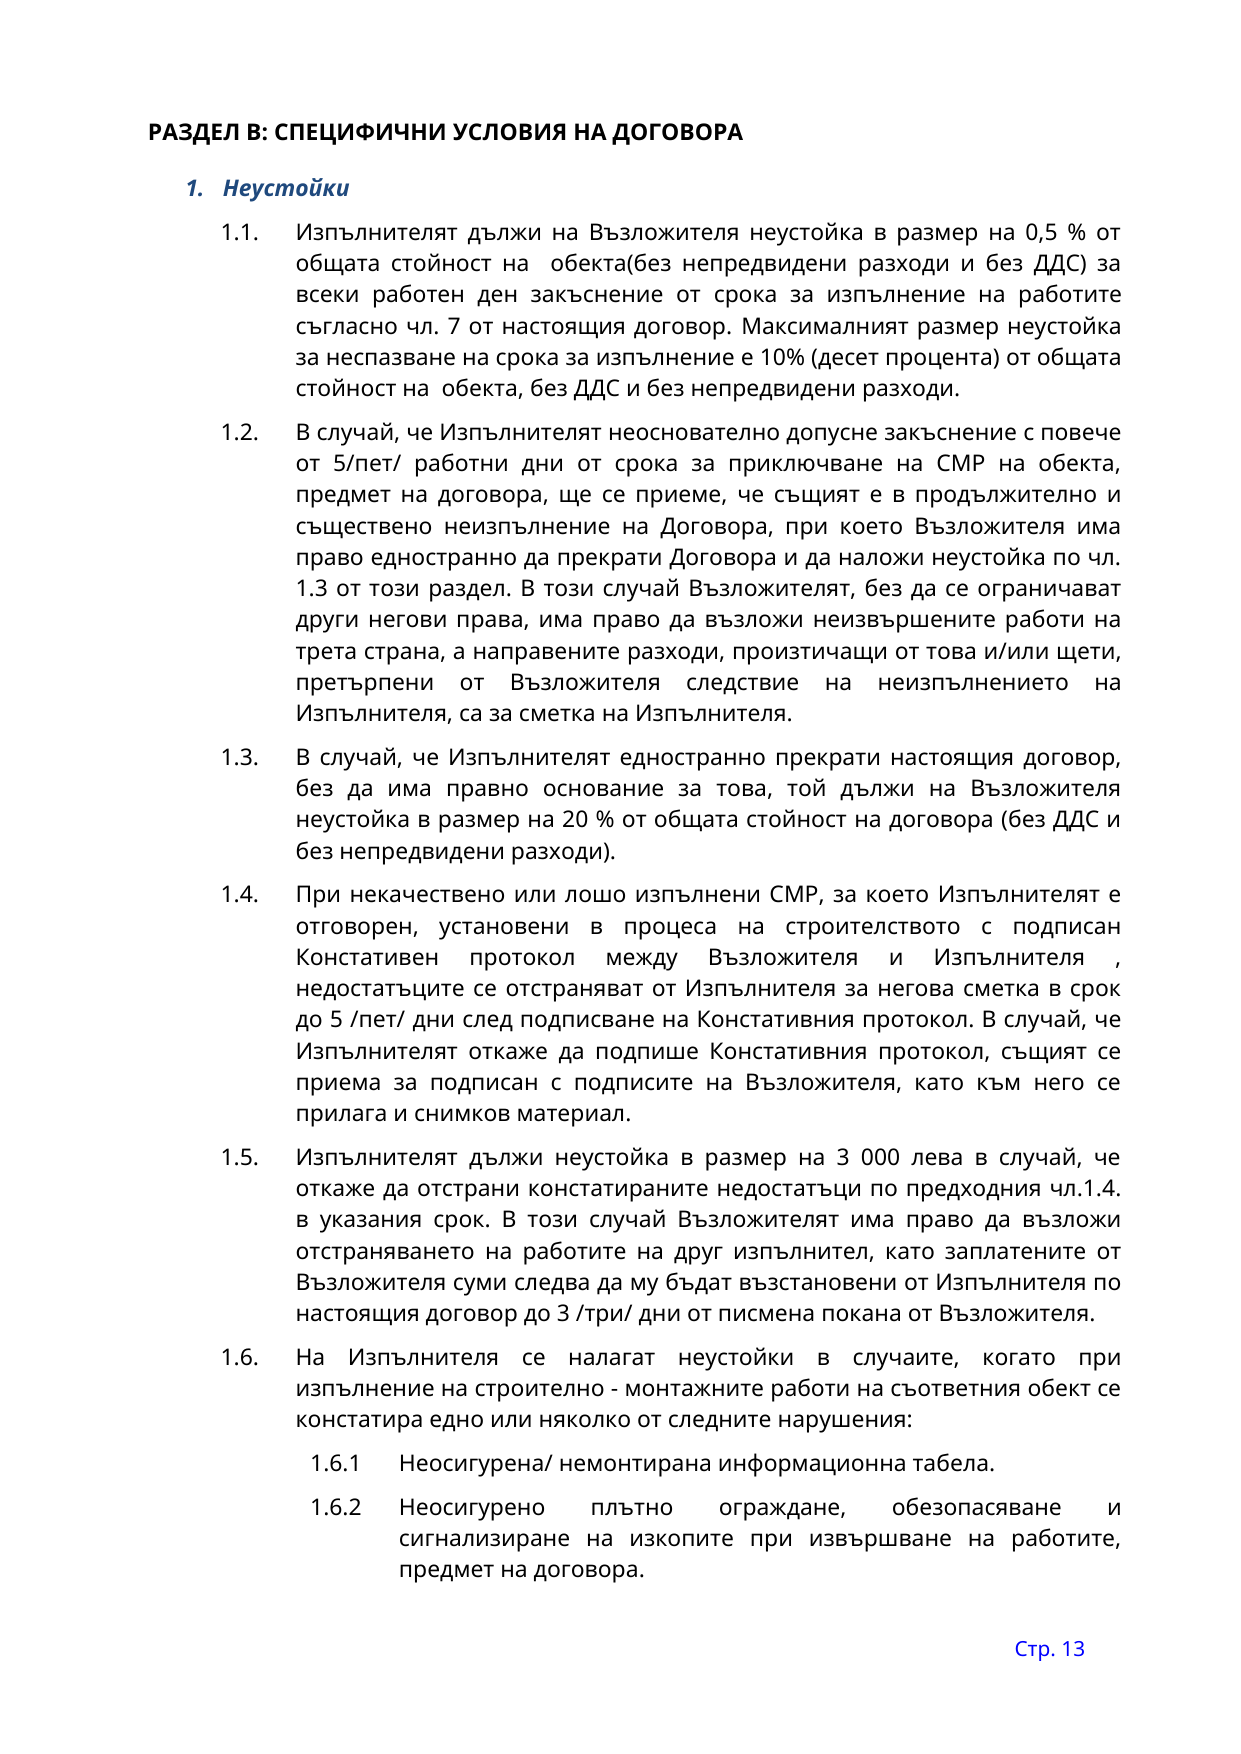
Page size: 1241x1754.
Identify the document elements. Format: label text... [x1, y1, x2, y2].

list Изпълнителят дължи неустойка в размер на 3 000 лева в случай, че откаже да отстрани констатираните недостатъци по предходния чл.1.4. в указания срок. В този случай Възложителят има право да възложи отстраняването на работите на друг изпълнител, като заплатените от Възложителя суми следва да му бъдат възстановени от Изпълнителя по настоящия договор до 3 /три/ дни от писмена покана от Възложителя. [220, 1141, 1122, 1328]
text РАЗДЕЛ В: СПЕЦИФИЧНИ УСЛОВИЯ НА ДОГОВОРА [148, 116, 1122, 147]
list Изпълнителят дължи на Възложителя неустойка в размер на 0,5 % от общата стойност на обекта(без непредвидени разходи и без ДДС) за всеки работен ден закъснение от срока за изпълнение на работите съгласно чл. 7 от настоящия договор. Максималният размер неустойка за неспазване на срока за изпълнение е 10% (десет процента) от общата стойност на обекта, без ДДС и без непредвидени разходи. [220, 216, 1122, 403]
list Неосигурена/ немонтирана информационна табела. [310, 1447, 1122, 1478]
list В случай, че Изпълнителят неоснователно допусне закъснение с повече от 5/пет/ работни дни от срока за приключване на СМР на обекта, предмет на договора, ще се приеме, че същият е в продължително и съществено неизпълнение на Договора, при което Възложителя има право едностранно да прекрати Договора и да наложи неустойка по чл. 1.3 от този раздел. В този случай Възложителят, без да се ограничават други негови права, има право да възложи неизвършените работи на трета страна, а направените разходи, произтичащи от това и/или щети, претърпени от Възложителя следствие на неизпълнението на Изпълнителя, са за сметка на Изпълнителя. [220, 416, 1122, 728]
list В случай, че Изпълнителят едностранно прекрати настоящия договор, без да има правно основание за това, той дължи на Възложителя неустойка в размер на 20 % от общата стойност на договора (без ДДС и без непредвидени разходи). [220, 741, 1122, 866]
list При некачествено или лошо изпълнени СМР, за което Изпълнителят е отговорен, установени в процеса на строителството с подписан Констативен протокол между Възложителя и Изпълнителя , недостатъците се отстраняват от Изпълнителя за негова сметка в срок до 5 /пет/ дни след подписване на Констативния протокол. В случай, че Изпълнителят откаже да подпише Констативния протокол, същият се приема за подписан с подписите на Възложителя, като към него се прилага и снимков материал. [220, 878, 1122, 1128]
list На Изпълнителя се налагат неустойки в случаите, когато при изпълнение на строително - монтажните работи на съответния обект се констатира едно или няколко от следните нарушения: [220, 1341, 1122, 1435]
list Неосигурено плътно ограждане, обезопасяване и сигнализиране на изкопите при извършване на работите, предмет на договора. [310, 1491, 1122, 1585]
subtitle Неустойки [185, 172, 1122, 203]
